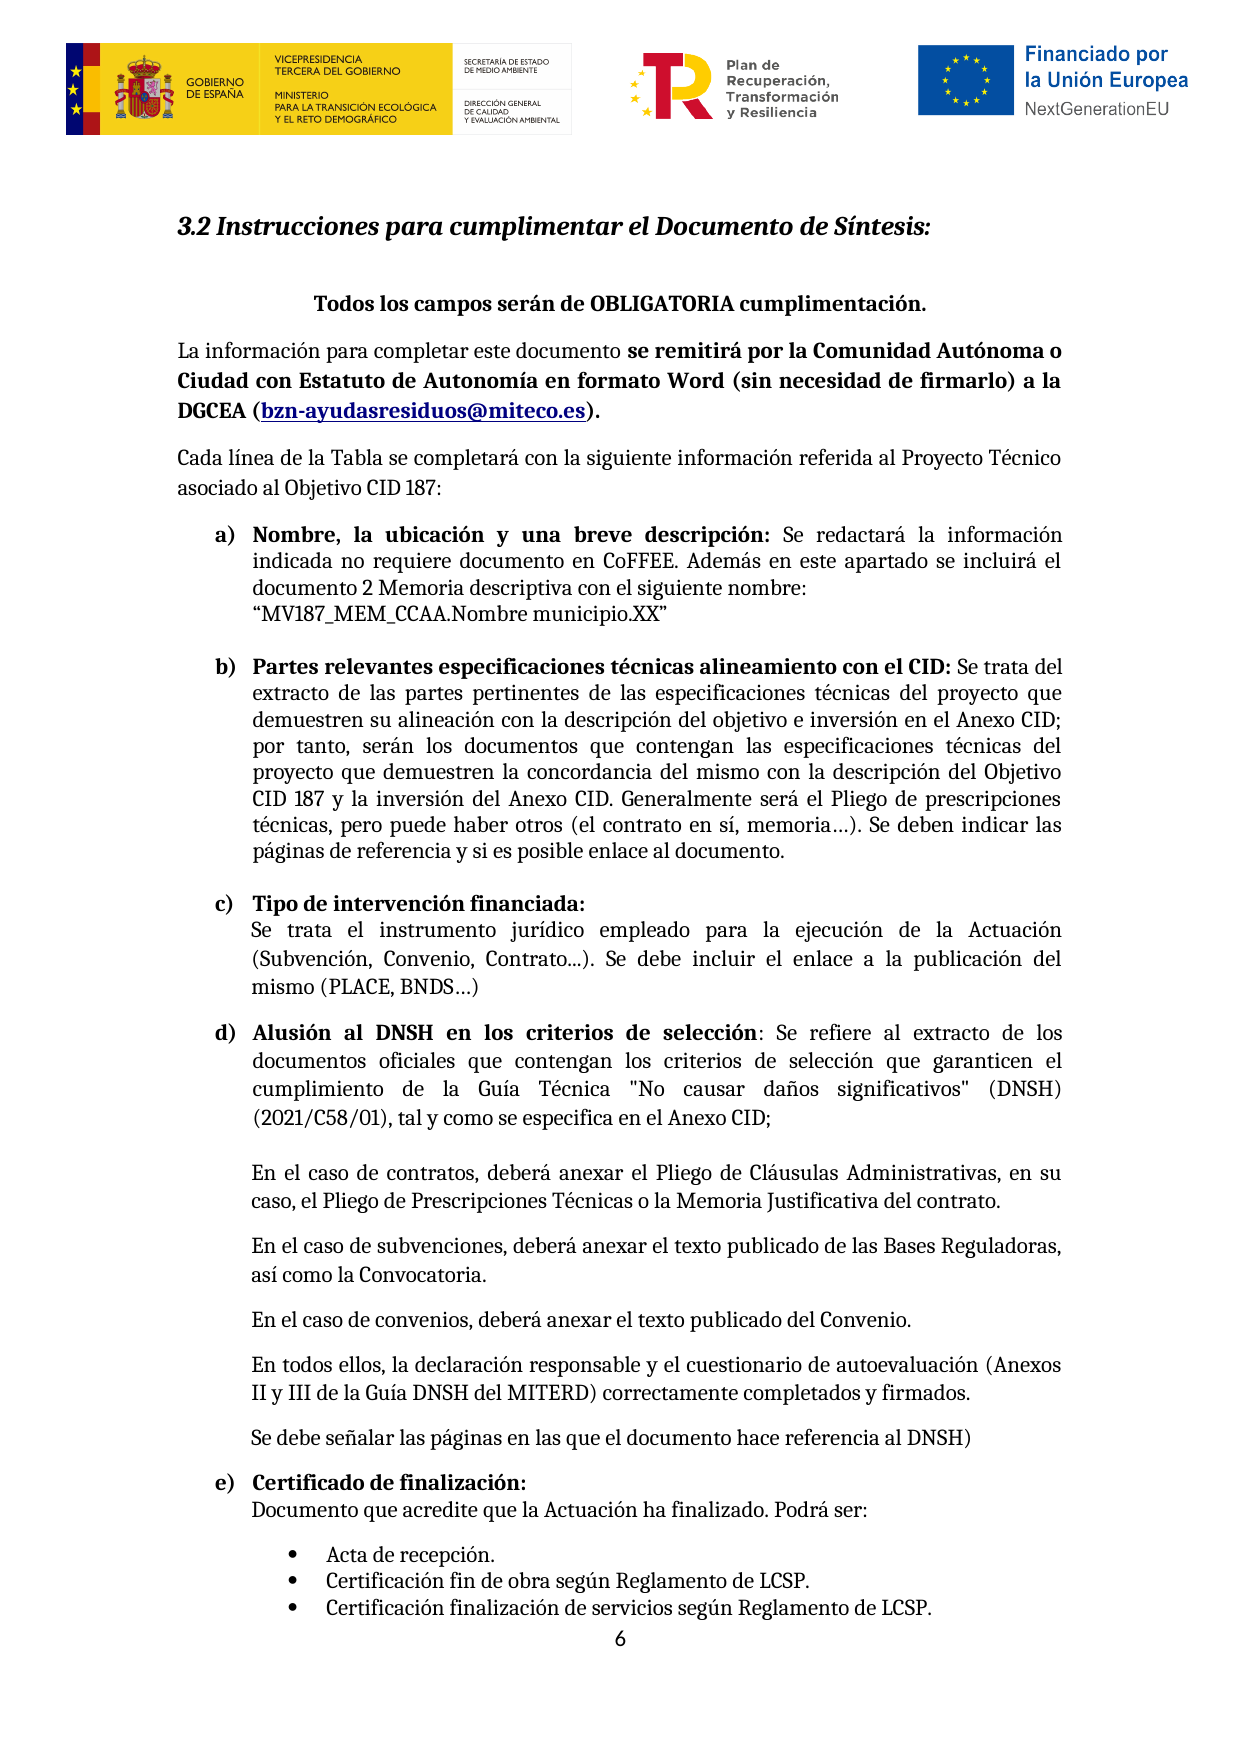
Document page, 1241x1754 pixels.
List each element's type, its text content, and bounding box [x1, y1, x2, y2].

text La información para completar este documento se remitirá por la Comunidad Autónoma o Ciudad con Estatuto de Autonomía en formato Word (sin necesidad de firmarlo) a la DGCEA (bzn-ayudasresiduos@miteco.es). [177, 338, 1063, 424]
list Certificación fin de obra según Reglamento de LCSP. [288, 1568, 1063, 1594]
text En todos ellos, la declaración responsable y el cuestionario de autoevaluación (Anexos II y III de la Guía DNSH del MITERD) correctamente completados y firmados. [251, 1352, 1063, 1406]
text En el caso de convenios, deberá anexar el texto publicado del Convenio. [177, 1306, 1063, 1333]
text Se trata el instrumento jurídico empleado para la ejecución de la Actuación (Subvención, Convenio, Contrato...). Se debe incluir el enlace a la publicación del mismo (PLACE, BNDS…) [251, 917, 1063, 1001]
picture [629, 53, 838, 119]
picture [66, 43, 572, 135]
picture [916, 43, 1188, 121]
list Alusión al DNSH en los criterios de selección: Se refiere al extracto de los documentos oficiales que contengan los criterios de selección que garanticen el cumplimiento de la Guía Técnica "No causar daños significativos" (DNSH) (2021/C58/01), tal y como se especifica en el Anexo CID; [215, 1019, 1063, 1131]
text Todos los campos serán de OBLIGATORIA cumplimentación. [177, 291, 1063, 317]
list Partes relevantes especificaciones técnicas alineamiento con el CID: Se trata del extracto de las partes pertinentes de las especificaciones técnicas del proyecto que demuestren su alineación con la descripción del objetivo e inversión en el Anexo CID; por tanto, serán los documentos que contengan las especificaciones técnicas del proyecto que demuestren la concordancia del mismo con la descripción del Objetivo CID 187 y la inversión del Anexo CID. Generalmente será el Pliego de prescripciones técnicas, pero puede haber otros (el contrato en sí, memoria…). Se deben indicar las páginas de referencia y si es posible enlace al documento. [215, 654, 1063, 864]
list Acta de recepción. [288, 1542, 1063, 1568]
text En el caso de subvenciones, deberá anexar el texto publicado de las Bases Reguladoras, así como la Convocatoria. [251, 1233, 1063, 1288]
subtitle 3.2 Instrucciones para cumplimentar el Documento de Síntesis: [177, 211, 1063, 242]
text En el caso de contratos, deberá anexar el Pliego de Cláusulas Administrativas, en su caso, el Pliego de Prescripciones Técnicas o la Memoria Justificativa del contrato. [251, 1159, 1063, 1214]
list Certificado de finalización: [215, 1470, 1063, 1497]
list Certificación finalización de servicios según Reglamento de LCSP. [288, 1594, 1063, 1621]
text Se debe señalar las páginas en las que el documento hace referencia al DNSH) [251, 1425, 1063, 1451]
list Nombre, la ubicación y una breve descripción: Se redactará la información indicada no requiere documento en CoFFEE. Además en este apartado se incluirá el documento 2 Memoria descriptiva con el siguiente nombre: [215, 522, 1063, 601]
list Tipo de intervención financiada: [215, 891, 1063, 917]
list “MV187_MEM_CCAA.Nombre municipio.XX” [252, 601, 1063, 627]
text Cada línea de la Tabla se completará con la siguiente información referida al Proyecto Técnico asociado al Objetivo CID 187: [177, 445, 1063, 501]
text Documento que acredite que la Actuación ha finalizado. Podrá ser: [177, 1497, 1063, 1523]
